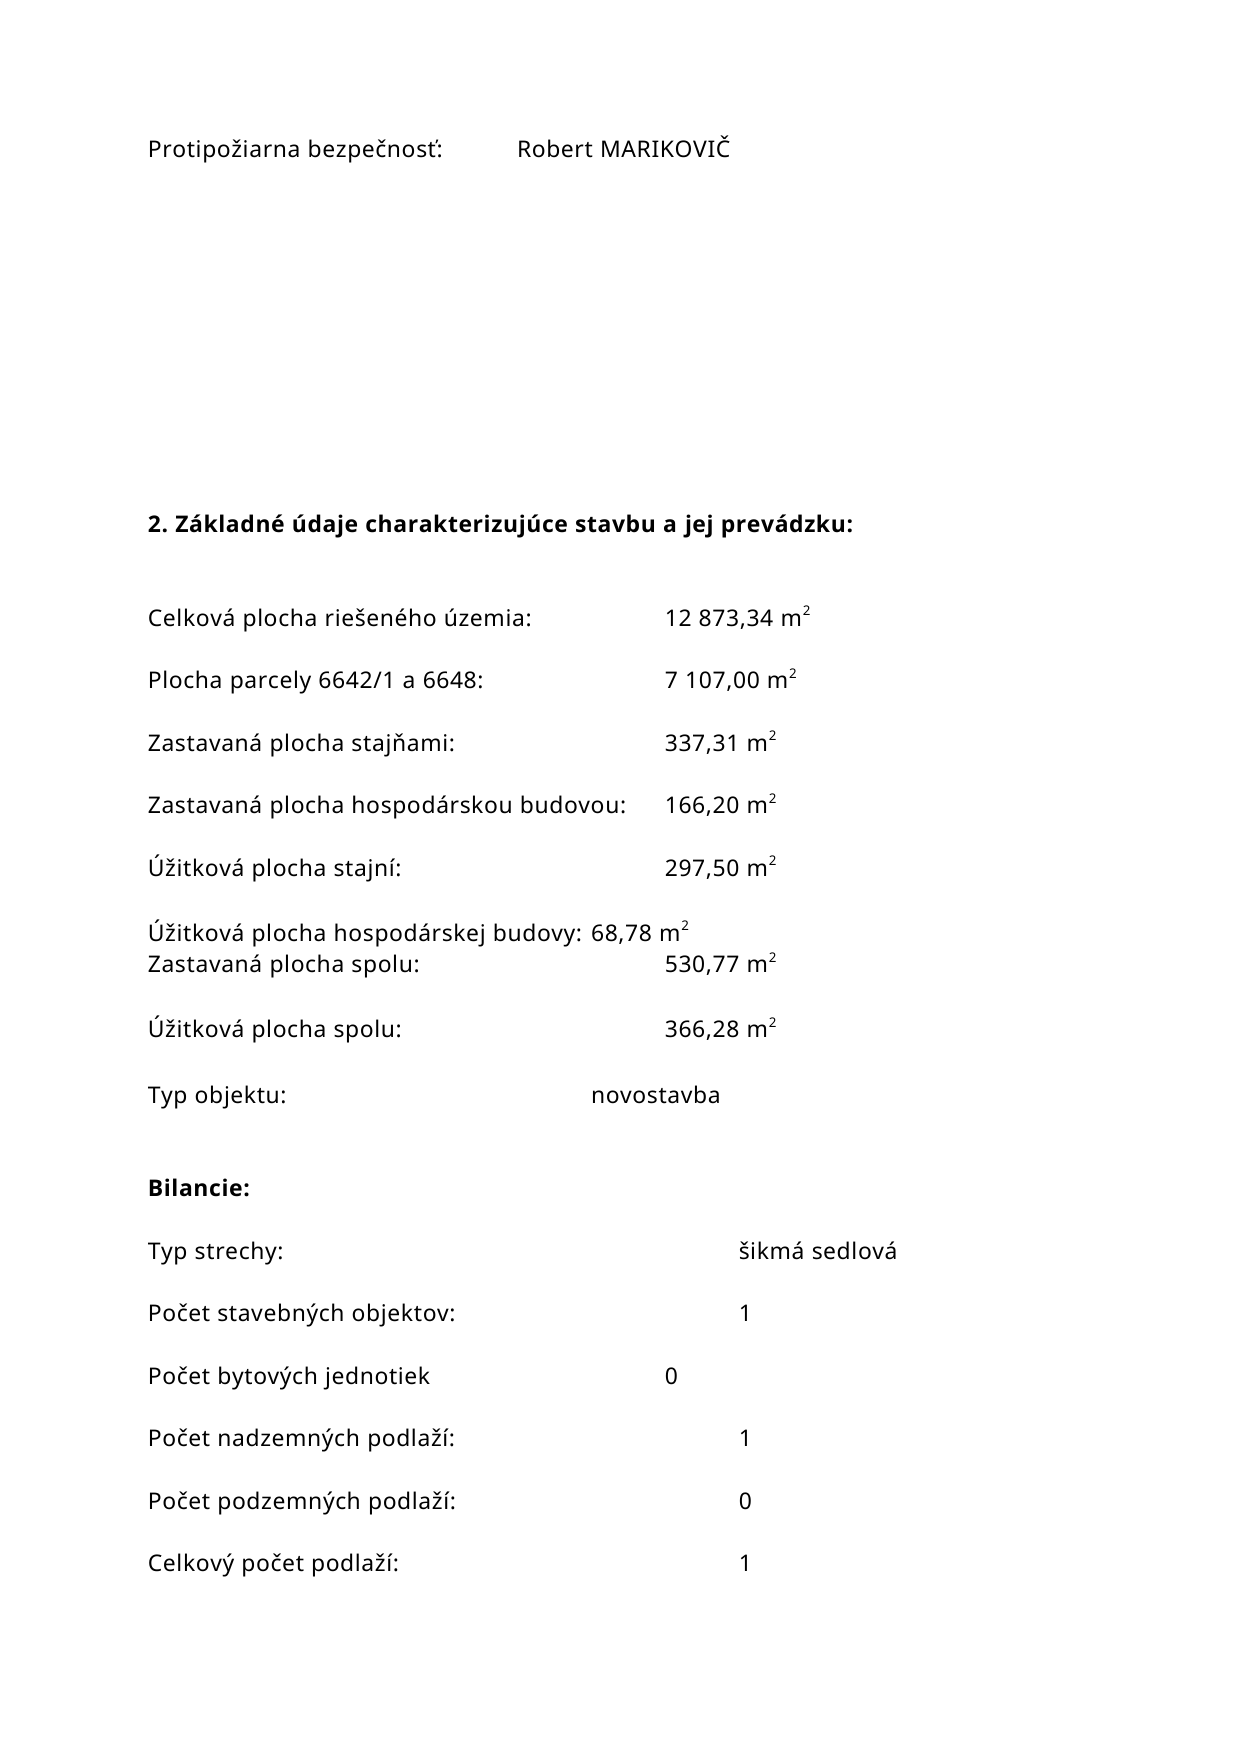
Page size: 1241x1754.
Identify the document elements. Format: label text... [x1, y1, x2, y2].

text Počet podzemných podlaží: 0 [148, 1485, 1093, 1516]
text Úžitková plocha stajní: 297,50 m2 [148, 851, 1093, 883]
text Typ objektu: novostavba [148, 1079, 1093, 1110]
list 2. Základné údaje charakterizujúce stavbu a jej prevádzku: [148, 508, 1093, 539]
text Úžitková plocha spolu: 366,28 m2 [148, 1013, 1093, 1044]
text Bilancie: [148, 1172, 1093, 1204]
text Zastavaná plocha spolu: 530,77 m2 [148, 948, 1093, 979]
text Celkový počet podlaží: 1 [148, 1547, 1093, 1579]
text Zastavaná plocha stajňami: 337,31 m2 [148, 726, 1093, 758]
text Zastavaná plocha hospodárskou budovou: 166,20 m2 [148, 789, 1093, 820]
text Plocha parcely 6642/1 a 6648: 7 107,00 m2 [148, 664, 1093, 695]
text Počet bytových jednotiek 0 [148, 1360, 1093, 1391]
text Počet stavebných objektov: 1 [148, 1297, 1093, 1329]
text Typ strechy: šikmá sedlová [148, 1235, 1093, 1266]
text Úžitková plocha hospodárskej budovy: 68,78 m2 [148, 917, 1093, 948]
text Protipožiarna bezpečnosť: Robert MARIKOVIČ [148, 133, 1093, 164]
text Počet nadzemných podlaží: 1 [148, 1422, 1093, 1454]
text Celková plocha riešeného územia: 12 873,34 m2 [148, 601, 1093, 633]
